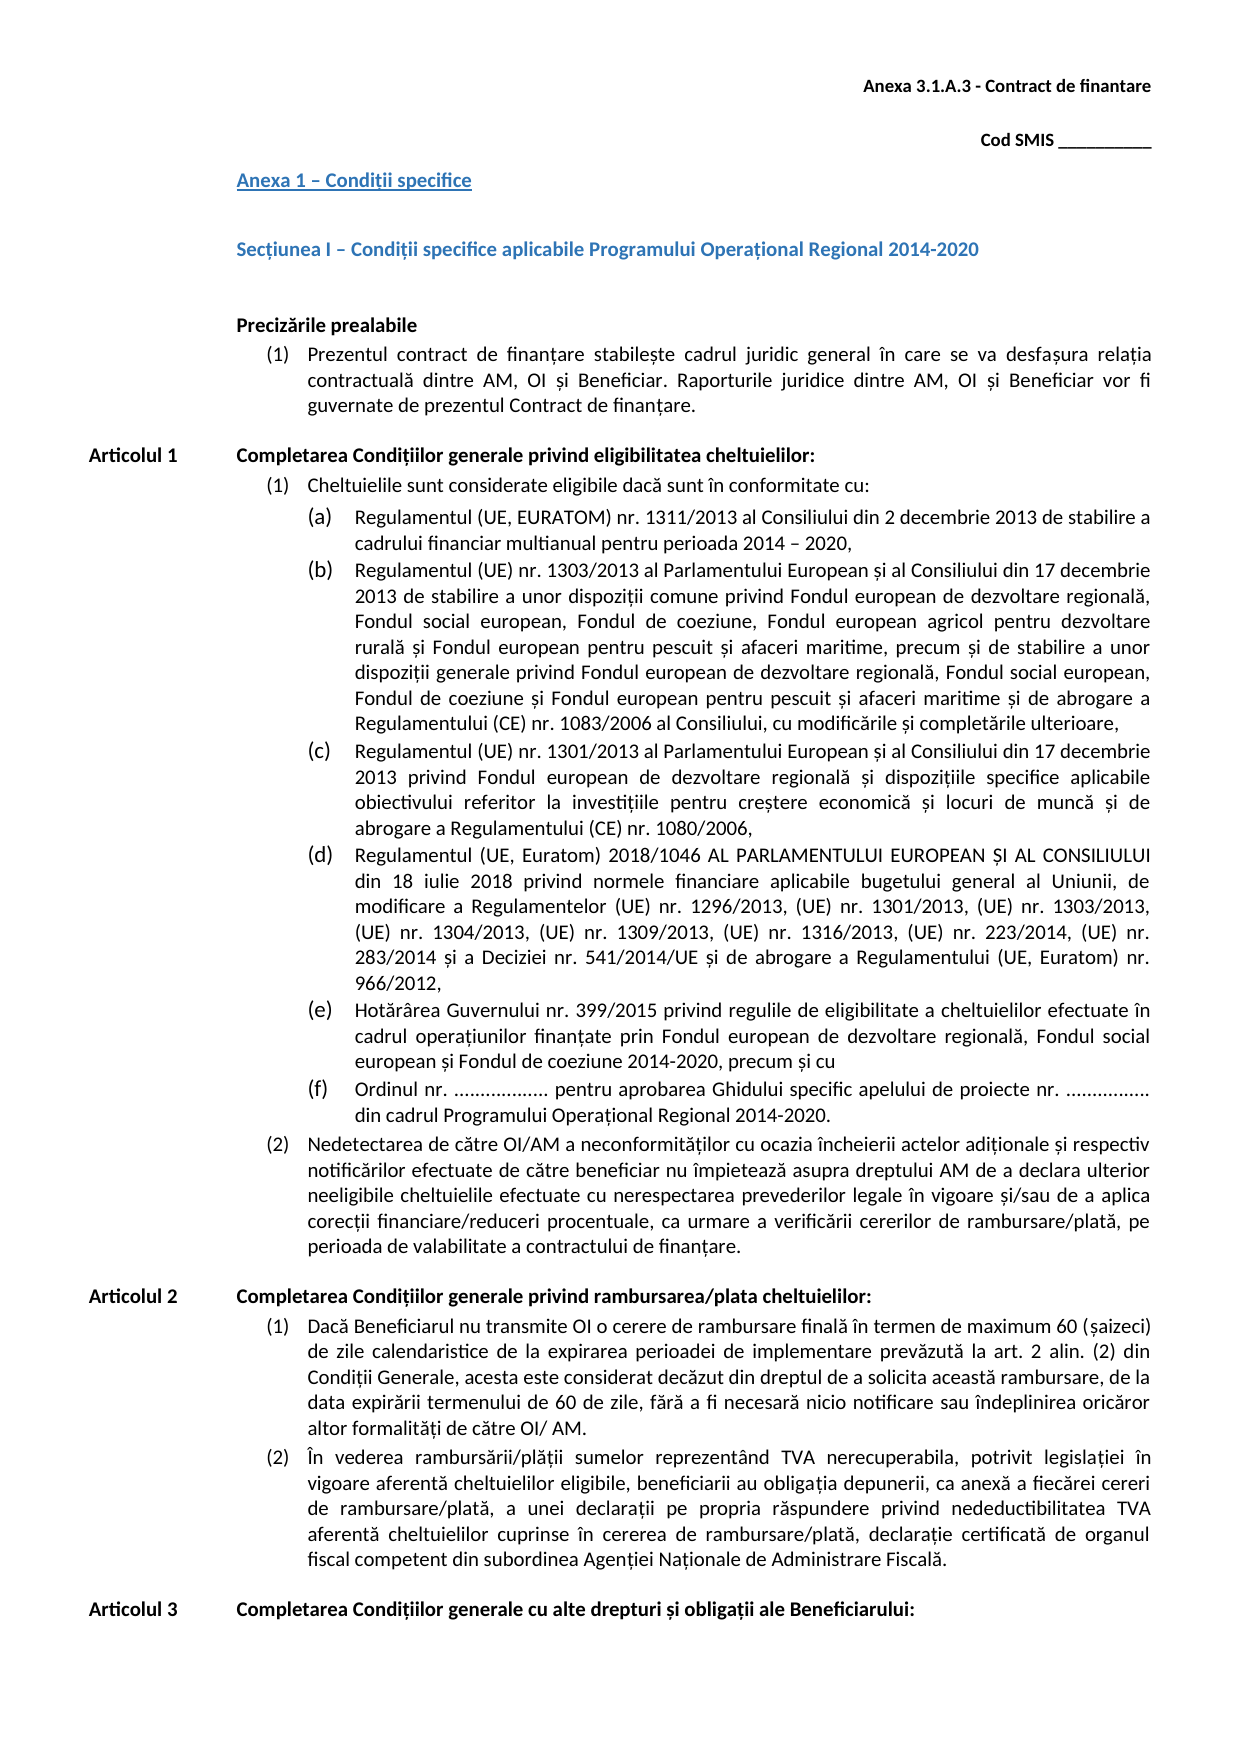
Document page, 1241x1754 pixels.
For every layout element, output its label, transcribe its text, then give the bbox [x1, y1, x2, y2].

list Precizările prealabile [236, 312, 1152, 337]
list Prezentul contract de finanţare stabileşte cadrul juridic general în care se va desfaşura relaţia contractuală dintre AM, OI şi Beneficiar. Raporturile juridice dintre AM, OI şi Beneficiar vor fi guvernate de prezentul Contract de finanţare. [266, 341, 1152, 418]
list Dacă Beneficiarul nu transmite OI o cerere de rambursare finală în termen de maximum 60 (şaizeci) de zile calendaristice de la expirarea perioadei de implementare prevăzută la art. 2 alin. (2) din Condiții Generale, acesta este considerat decăzut din dreptul de a solicita această rambursare, de la data expirării termenului de 60 de zile, fără a fi necesară nicio notificare sau îndeplinirea oricăror altor formalităţi de către OI/ AM. [266, 1313, 1152, 1440]
list Hotărârea Guvernului nr. 399/2015 privind regulile de eligibilitate a cheltuielilor efectuate în cadrul operaţiunilor finanţate prin Fondul european de dezvoltare regională, Fondul social european şi Fondul de coeziune 2014-2020, precum şi cu [307, 995, 1152, 1074]
list Regulamentul (UE, EURATOM) nr. 1311/2013 al Consiliului din 2 decembrie 2013 de stabilire a cadrului financiar multianual pentru perioada 2014 – 2020, [307, 502, 1152, 555]
list Cheltuielile sunt considerate eligibile dacă sunt în conformitate cu: [266, 472, 1152, 498]
list Regulamentul (UE) nr. 1303/2013 al Parlamentului European și al Consiliului din 17 decembrie 2013 de stabilire a unor dispoziții comune privind Fondul european de dezvoltare regională, Fondul social european, Fondul de coeziune, Fondul european agricol pentru dezvoltare rurală și Fondul european pentru pescuit și afaceri maritime, precum și de stabilire a unor dispoziții generale privind Fondul european de dezvoltare regională, Fondul social european, Fondul de coeziune și Fondul european pentru pescuit și afaceri maritime și de abrogare a Regulamentului (CE) nr. 1083/2006 al Consiliului, cu modificările și completările ulterioare, [307, 555, 1152, 736]
list Completarea Condițiilor generale cu alte drepturi și obligații ale Beneficiarului: [89, 1597, 1152, 1622]
list Completarea Condițiilor generale privind rambursarea/plata cheltuielilor: [89, 1284, 1152, 1309]
list Nedetectarea de către OI/AM a neconformităților cu ocazia încheierii actelor adiționale și respectiv notificărilor efectuate de către beneficiar nu împietează asupra dreptului AM de a declara ulterior neeligibile cheltuielile efectuate cu nerespectarea prevederilor legale în vigoare și/sau de a aplica corecţii financiare/reduceri procentuale, ca urmare a verificării cererilor de rambursare/plată, pe perioada de valabilitate a contractului de finanțare. [266, 1132, 1152, 1259]
subtitle Anexa 1 – Condiții specifice [236, 168, 1152, 223]
list Completarea Condițiilor generale privind eligibilitatea cheltuielilor: [89, 443, 1152, 468]
list Regulamentul (UE, Euratom) 2018/1046 AL PARLAMENTULUI EUROPEAN ȘI AL CONSILIULUI din 18 iulie 2018 privind normele financiare aplicabile bugetului general al Uniunii, de modificare a Regulamentelor (UE) nr. 1296/2013, (UE) nr. 1301/2013, (UE) nr. 1303/2013, (UE) nr. 1304/2013, (UE) nr. 1309/2013, (UE) nr. 1316/2013, (UE) nr. 223/2014, (UE) nr. 283/2014 și a Deciziei nr. 541/2014/UE și de abrogare a Regulamentului (UE, Euratom) nr. 966/2012, [307, 840, 1152, 995]
list Regulamentul (UE) nr. 1301/2013 al Parlamentului European și al Consiliului din 17 decembrie 2013 privind Fondul european de dezvoltare regională și dispozițiile specifice aplicabile obiectivului referitor la investițiile pentru creștere economică și locuri de muncă și de abrogare a Regulamentului (CE) nr. 1080/2006, [307, 736, 1152, 840]
list În vederea rambursării/plăţii sumelor reprezentând TVA nerecuperabila, potrivit legislaţiei în vigoare aferentă cheltuielilor eligibile, beneficiarii au obligaţia depunerii, ca anexă a fiecărei cereri de rambursare/plată, a unei declaraţii pe propria răspundere privind nedeductibilitatea TVA aferentă cheltuielilor cuprinse în cererea de rambursare/plată, declarație certificată de organul fiscal competent din subordinea Agenţiei Naţionale de Administrare Fiscală. [266, 1444, 1152, 1572]
subtitle Secțiunea I – Condiții specifice aplicabile Programului Operațional Regional 2014-2020 [236, 236, 1152, 261]
list Ordinul nr. .................. pentru aprobarea Ghidului specific apelului de proiecte nr. ................ din cadrul Programului Operaţional Regional 2014-2020. [307, 1074, 1152, 1127]
